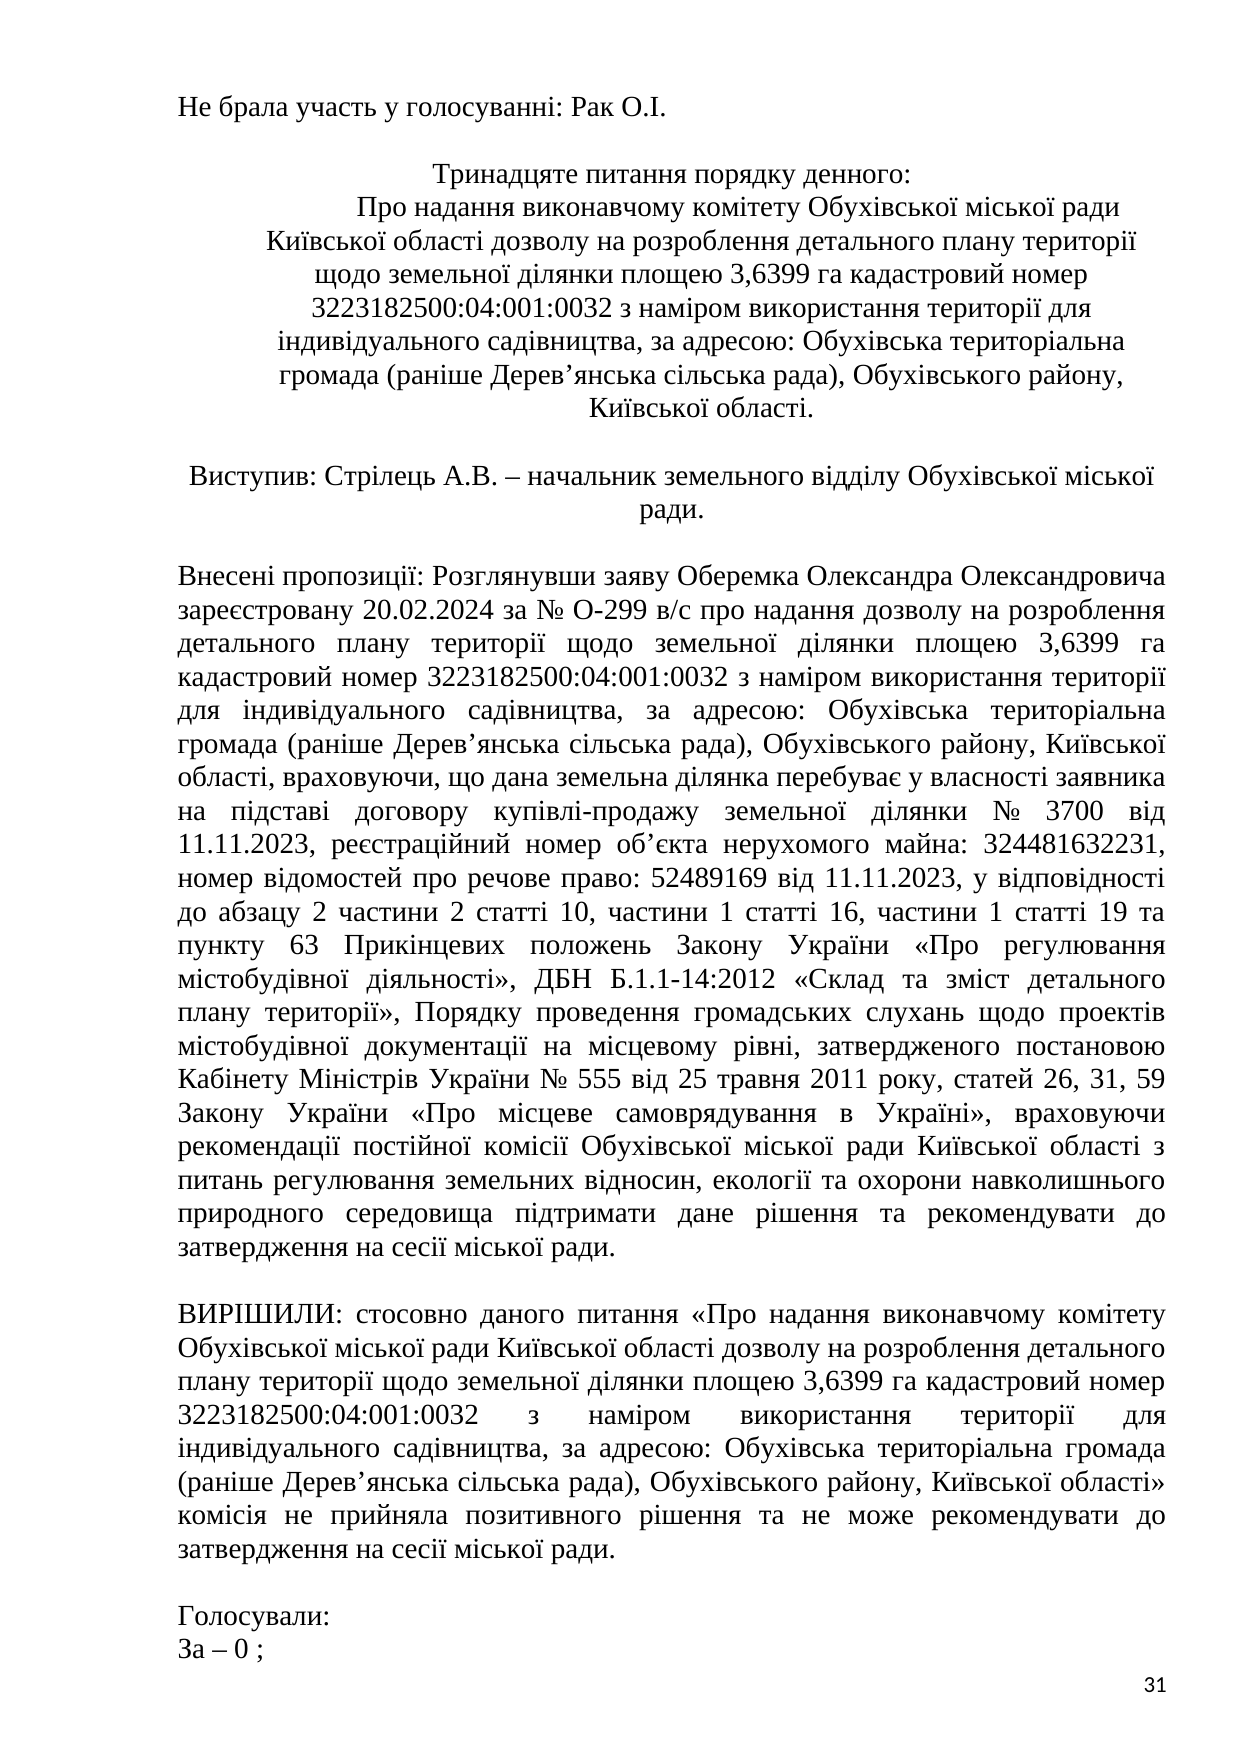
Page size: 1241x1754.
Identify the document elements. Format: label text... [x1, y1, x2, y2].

text Внесені пропозиції: Розглянувши заяву Оберемка Олександра Олександровича зареєстровану 20.02.2024 за № О-299 в/с про надання дозволу на розроблення детального плану території щодо земельної ділянки площею 3,6399 га кадастровий номер 3223182500:04:001:0032 з наміром використання території для індивідуального садівництва, за адресою: Обухівська територіальна громада (раніше Дерев’янська сільська рада), Обухівського району, Київської області, враховуючи, що дана земельна ділянка перебуває у власності заявника на підставі договору купівлі-продажу земельної ділянки № 3700 від 11.11.2023, реєстраційний номер об’єкта нерухомого майна: 324481632231, номер відомостей про речове право: 52489169 від 11.11.2023, у відповідності до абзацу 2 частини 2 статті 10, частини 1 статті 16, частини 1 статті 19 та пункту 63 Прикінцевих положень Закону України «Про регулювання містобудівної діяльності», ДБН Б.1.1-14:2012 «Склад та зміст детального плану території», Порядку проведення громадських слухань щодо проектів містобудівної документації на місцевому рівні, затвердженого постановою Кабінету Міністрів України № 555 від 25 травня 2011 року, статей 26, 31, 59 Закону України «Про місцеве самоврядування в Україні», враховуючи рекомендації постійної комісії Обухівської міської ради Київської області з питань регулювання земельних відносин, екології та охорони навколишнього природного середовища підтримати дане рішення та рекомендувати до затвердження на сесії міської ради. [177, 558, 1166, 1263]
text За – 0 ; [177, 1632, 1166, 1665]
text Голосували: [177, 1598, 1166, 1632]
text Виступив: Стрілець А.В. – начальник земельного відділу Обухівської міської ради. [177, 458, 1166, 525]
text Не брала участь у голосуванні: Рак О.І. [177, 89, 1166, 122]
text ВИРІШИЛИ: стосовно даного питання «Про надання виконавчому комітету Обухівської міської ради Київської області дозволу на розроблення детального плану території щодо земельної ділянки площею 3,6399 га кадастровий номер 3223182500:04:001:0032 з наміром використання території для індивідуального садівництва, за адресою: Обухівська територіальна громада (раніше Дерев’янська сільська рада), Обухівського району, Київської області» комісія не прийняла позитивного рішення та не може рекомендувати до затвердження на сесії міської ради. [177, 1296, 1166, 1564]
text Тринадцяте питання порядку денного: [177, 156, 1166, 189]
text Про надання виконавчому комітету Обухівської міської ради Київської області дозволу на розроблення детального плану території щодо земельної ділянки площею 3,6399 га кадастровий номер 3223182500:04:001:0032 з наміром використання території для індивідуального садівництва, за адресою: Обухівська територіальна громада (раніше Дерев’янська сільська рада), Обухівського району, Київської області. [236, 189, 1166, 424]
